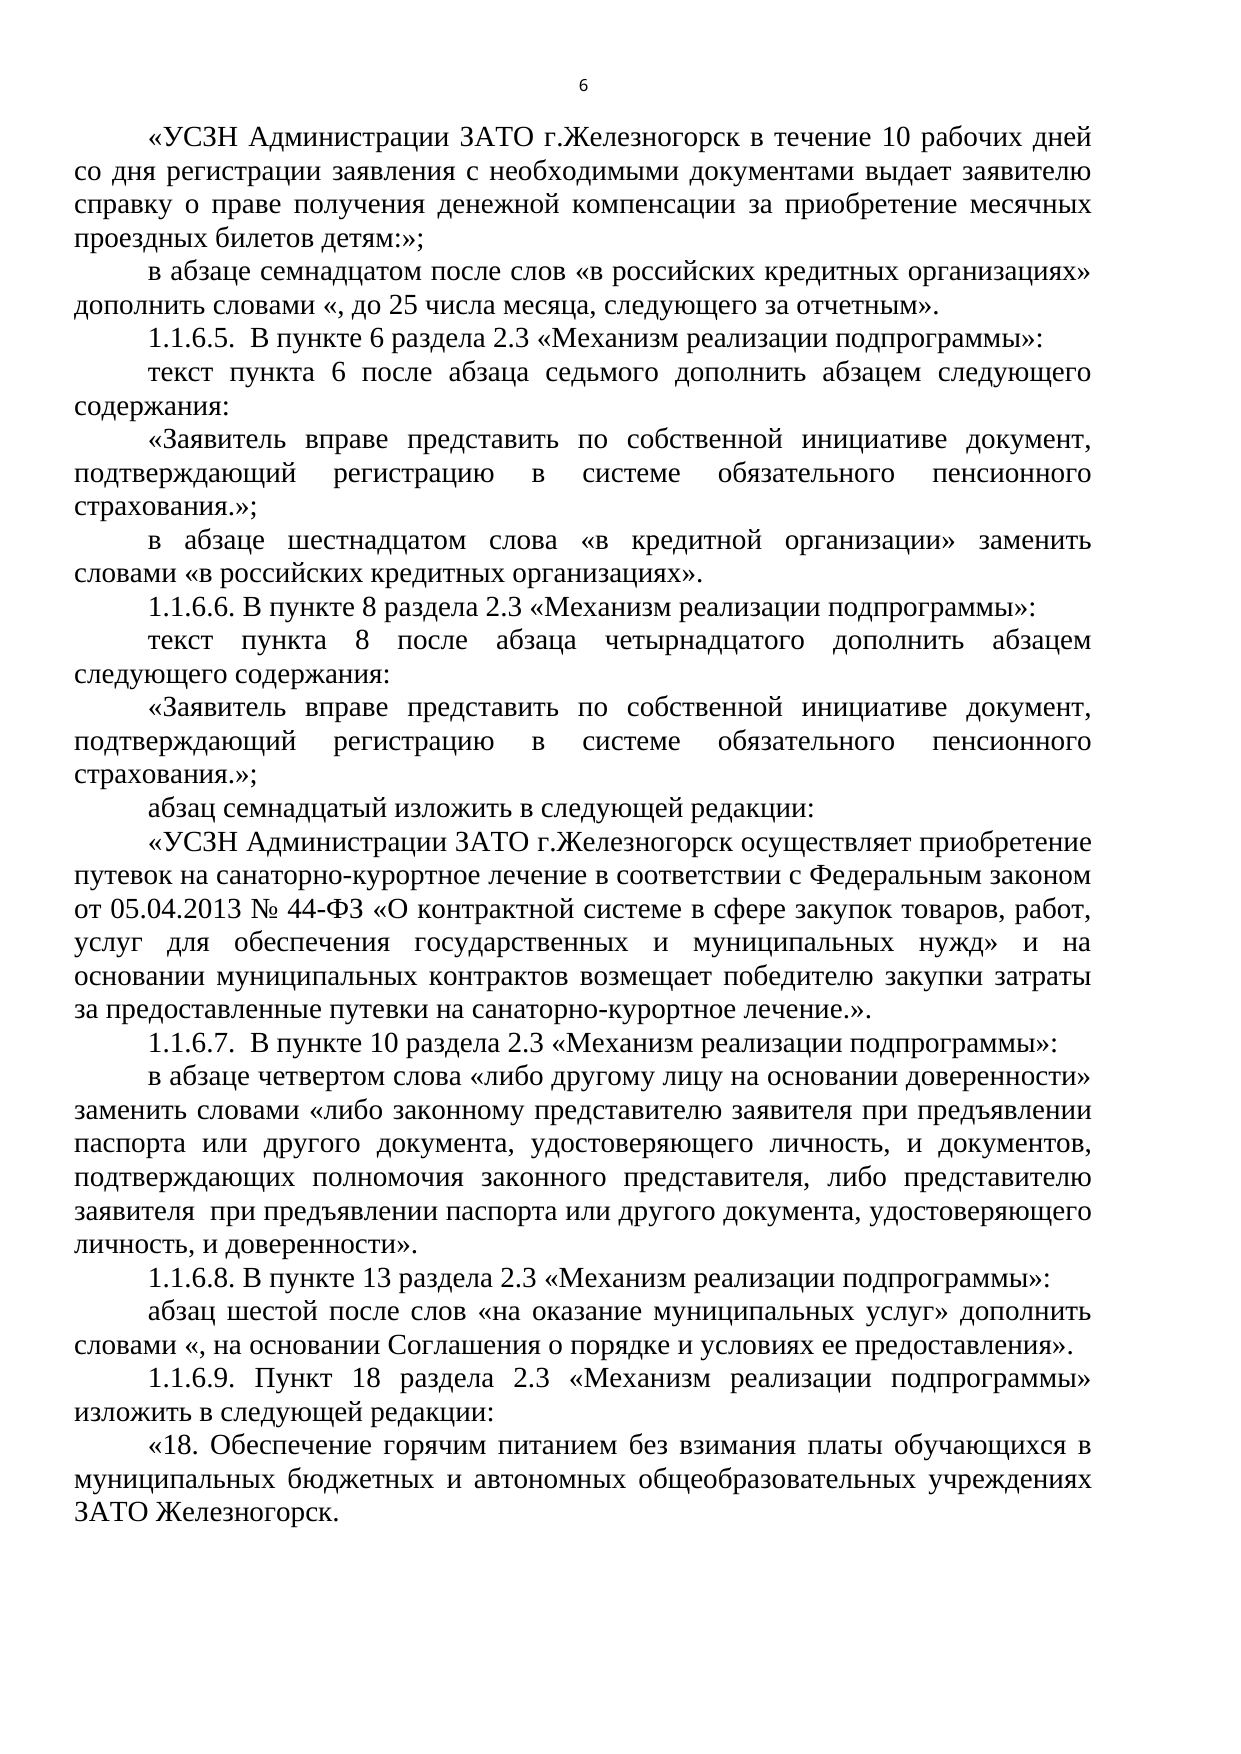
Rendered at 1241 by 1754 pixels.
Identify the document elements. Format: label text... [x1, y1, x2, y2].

text 1.1.6.8. В пункте 13 раздела 2.3 «Механизм реализации подпрограммы»: [74, 1260, 1092, 1293]
text текст пункта 6 после абзаца седьмого дополнить абзацем следующего содержания: [74, 354, 1092, 421]
text 1.1.6.9. Пункт 18 раздела 2.3 «Механизм реализации подпрограммы» изложить в следующей редакции: [74, 1360, 1092, 1427]
text «Заявитель вправе представить по собственной инициативе документ, подтверждающий регистрацию в системе обязательного пенсионного страхования.»; [74, 689, 1092, 790]
text «УСЗН Администрации ЗАТО г.Железногорск осуществляет приобретение путевок на санаторно-курортное лечение в соответствии с Федеральным законом от 05.04.2013 № 44-ФЗ «О контрактной системе в сфере закупок товаров, работ, услуг для обеспечения государственных и муниципальных нужд» и на основании муниципальных контрактов возмещает победителю закупки затраты за предоставленные путевки на санаторно-курортное лечение.». [74, 824, 1092, 1025]
text «УСЗН Администрации ЗАТО г.Железногорск в течение 10 рабочих дней со дня регистрации заявления с необходимыми документами выдает заявителю справку о праве получения денежной компенсации за приобретение месячных проездных билетов детям:»; [74, 119, 1092, 253]
text текст пункта 8 после абзаца четырнадцатого дополнить абзацем следующего содержания: [74, 622, 1092, 689]
text 1.1.6.7. В пункте 10 раздела 2.3 «Механизм реализации подпрограммы»: [74, 1025, 1092, 1058]
text абзац семнадцатый изложить в следующей редакции: [74, 790, 1092, 824]
text в абзаце семнадцатом после слов «в российских кредитных организациях» дополнить словами «, до 25 числа месяца, следующего за отчетным». [74, 253, 1092, 321]
text абзац шестой после слов «на оказание муниципальных услуг» дополнить словами «, на основании Соглашения о порядке и условиях ее предоставления». [74, 1293, 1092, 1360]
text в абзаце шестнадцатом слова «в кредитной организации» заменить словами «в российских кредитных организациях». [74, 522, 1092, 589]
text 1.1.6.6. В пункте 8 раздела 2.3 «Механизм реализации подпрограммы»: [74, 589, 1092, 622]
text «Заявитель вправе представить по собственной инициативе документ, подтверждающий регистрацию в системе обязательного пенсионного страхования.»; [74, 421, 1092, 522]
text «18. Обеспечение горячим питанием без взимания платы обучающихся в муниципальных бюджетных и автономных общеобразовательных учреждениях ЗАТО Железногорск. [74, 1427, 1092, 1528]
text 1.1.6.5. В пункте 6 раздела 2.3 «Механизм реализации подпрограммы»: [74, 321, 1092, 354]
text в абзаце четвертом слова «либо другому лицу на основании доверенности» заменить словами «либо законному представителю заявителя при предъявлении паспорта или другого документа, удостоверяющего личность, и документов, подтверждающих полномочия законного представителя, либо представителю заявителя при предъявлении паспорта или другого документа, удостоверяющего личность, и доверенности». [74, 1058, 1092, 1260]
